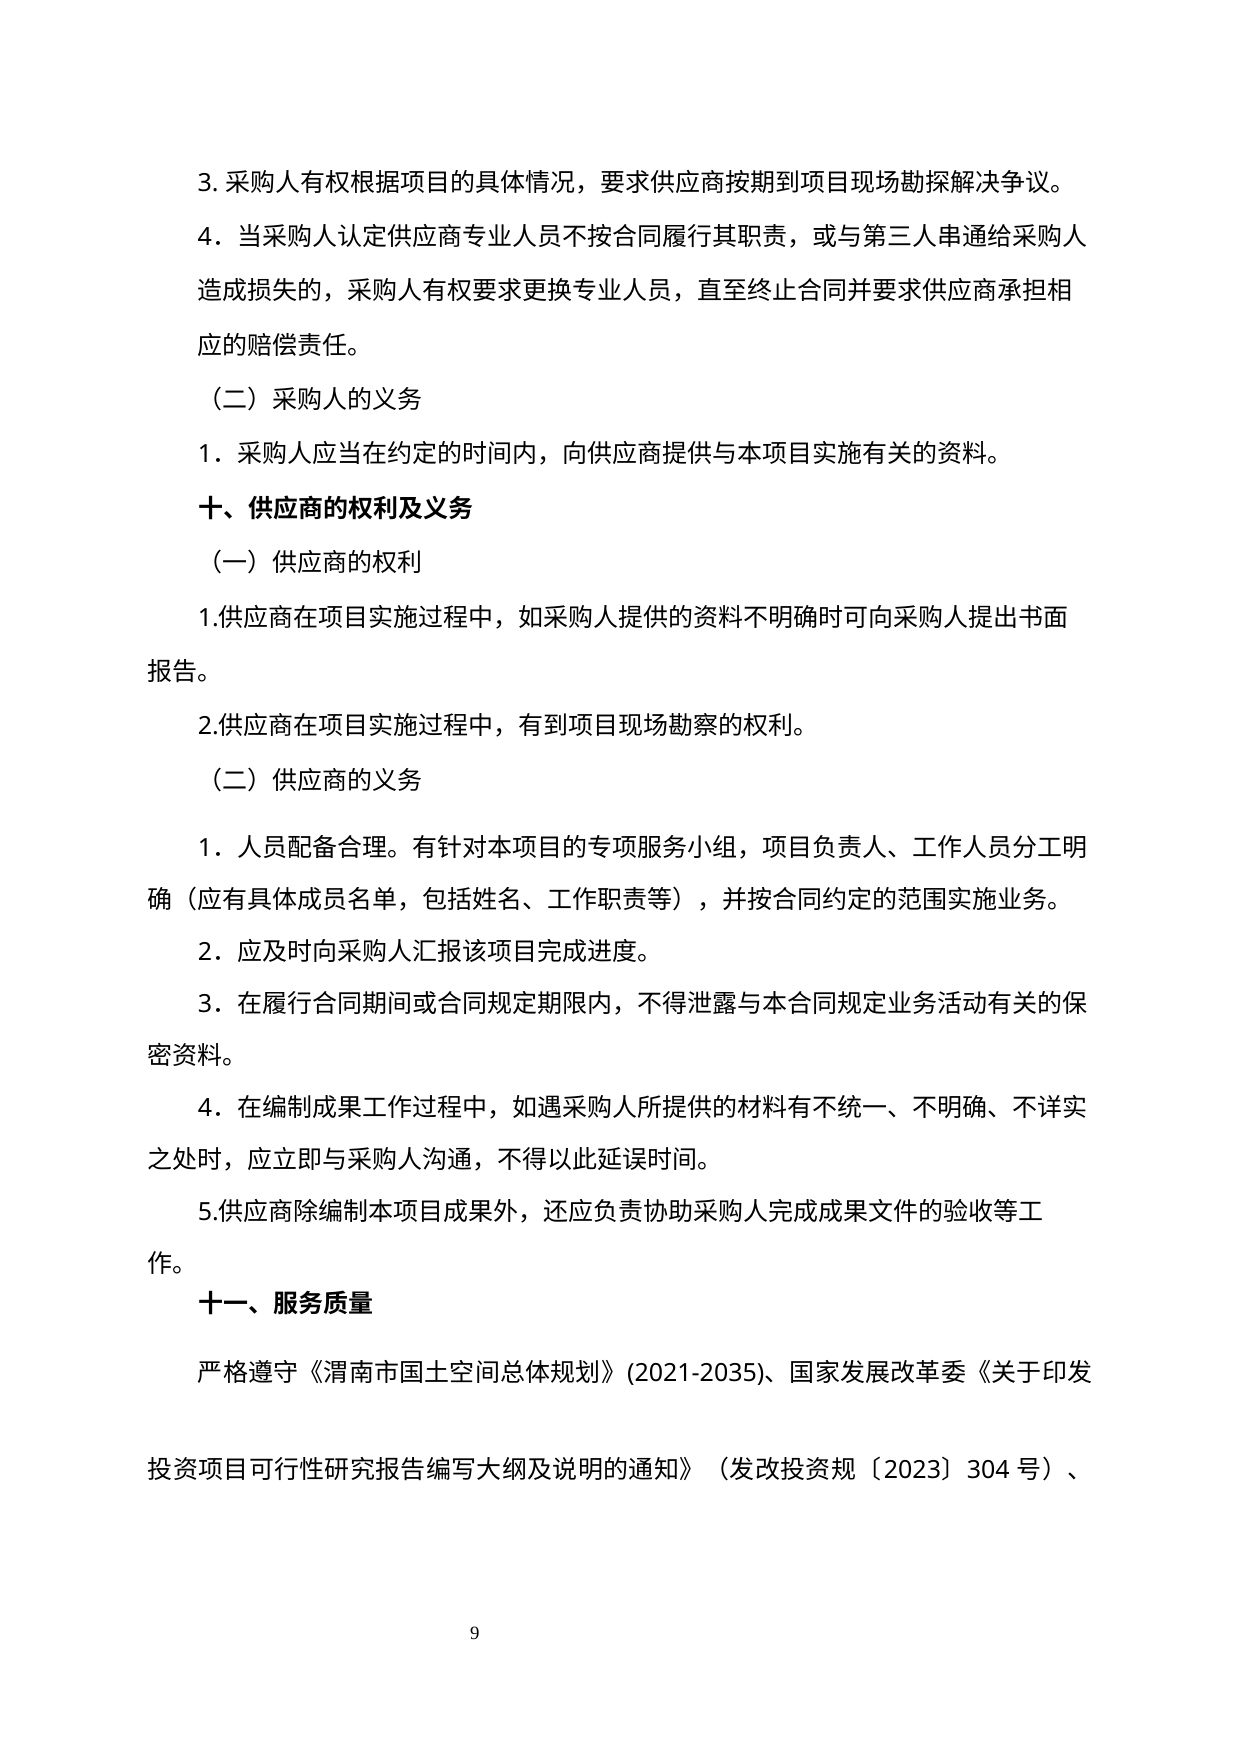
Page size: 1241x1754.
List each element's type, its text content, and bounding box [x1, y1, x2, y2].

text 1．采购人应当在约定的时间内，向供应商提供与本项目实施有关的资料。 [148, 434, 1093, 470]
text 十、供应商的权利及义务 [148, 488, 1093, 524]
text 十一、服务质量 [148, 1283, 1093, 1319]
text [148, 1338, 1093, 1500]
text 4．在编制成果工作过程中，如遇采购人所提供的材料有不统一、不明确、不详实之处时，应立即与采购人沟通，不得以此延误时间。 [148, 1075, 1093, 1179]
text （二）供应商的义务 [148, 760, 1093, 796]
text 3．在履行合同期间或合同规定期限内，不得泄露与本合同规定业务活动有关的保密资料。 [148, 971, 1093, 1075]
text 5.供应商除编制本项目成果外，还应负责协助采购人完成成果文件的验收等工作。 [148, 1179, 1093, 1283]
text （二）采购人的义务 [148, 379, 1093, 416]
text 1．人员配备合理。有针对本项目的专项服务小组，项目负责人、工作人员分工明确（应有具体成员名单，包括姓名、工作职责等），并按合同约定的范围实施业务。 [148, 814, 1093, 919]
text 2.供应商在项目实施过程中，有到项目现场勘察的权利。 [148, 706, 1093, 742]
text 2．应及时向采购人汇报该项目完成进度。 [148, 919, 1093, 971]
text 1.供应商在项目实施过程中，如采购人提供的资料不明确时可向采购人提出书面报告。 [148, 597, 1093, 688]
text 3. 采购人有权根据项目的具体情况，要求供应商按期到项目现场勘探解决争议。4．当采购人认定供应商专业人员不按合同履行其职责，或与第三人串通给采购人造成损失的，采购人有权要求更换专业人员，直至终止合同并要求供应商承担相应的赔偿责任。 [197, 162, 1093, 361]
text （一）供应商的权利 [148, 543, 1093, 579]
